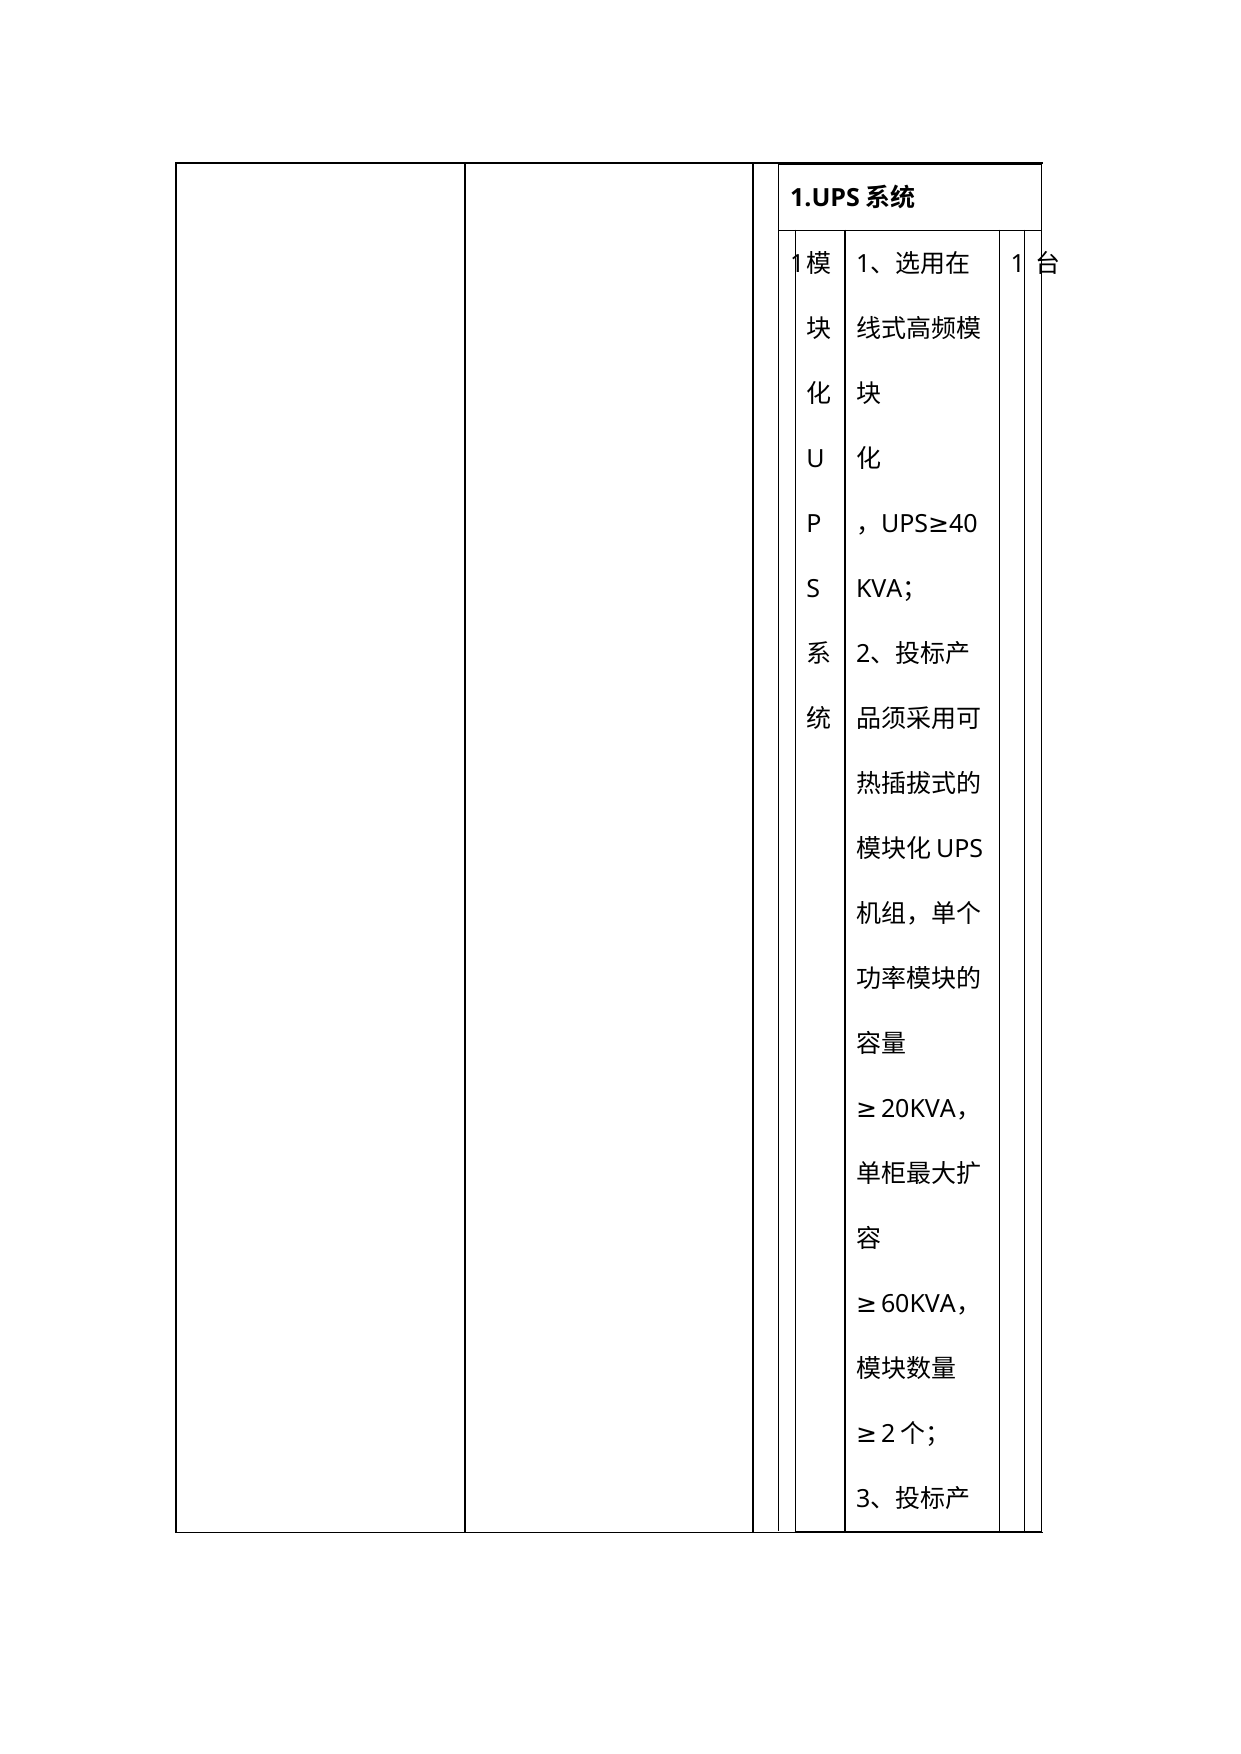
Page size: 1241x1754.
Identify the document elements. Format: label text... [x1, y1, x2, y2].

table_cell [796, 231, 844, 1531]
table_cell [177, 164, 464, 1532]
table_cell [1025, 231, 1041, 1531]
table_cell 1 [466, 164, 752, 1532]
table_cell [846, 231, 999, 1531]
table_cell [754, 164, 795, 1532]
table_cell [1000, 231, 1024, 1531]
